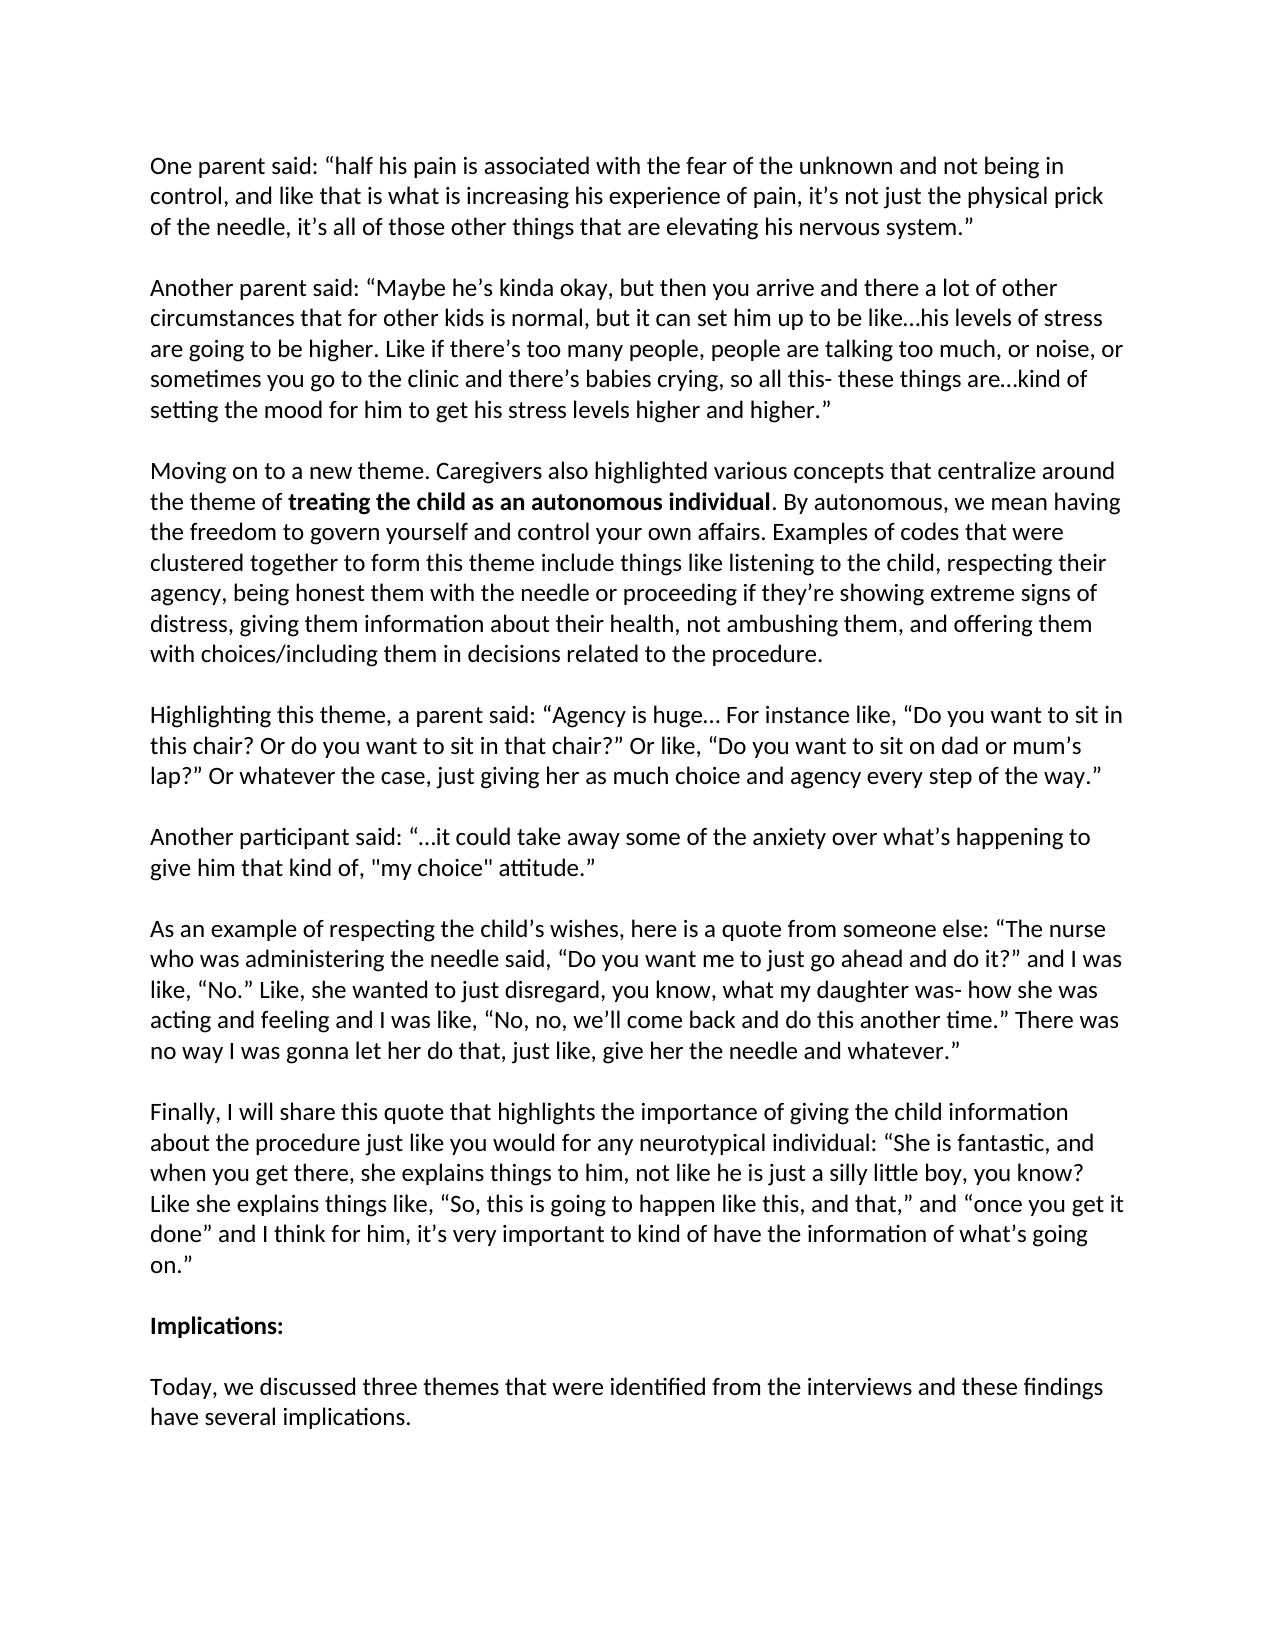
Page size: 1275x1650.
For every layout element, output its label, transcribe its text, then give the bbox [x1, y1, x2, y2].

text Moving on to a new theme. Caregivers also highlighted various concepts that centralize around the theme of treating the child as an autonomous individual. By autonomous, we mean having the freedom to govern yourself and control your own affairs. Examples of codes that were clustered together to form this theme include things like listening to the child, respecting their agency, being honest them with the needle or proceeding if they’re showing extreme signs of distress, giving them information about their health, not ambushing them, and offering them with choices/including them in decisions related to the procedure. [150, 455, 1125, 669]
text Another participant said: “…it could take away some of the anxiety over what’s happening to give him that kind of, "my choice" attitude.” [150, 821, 1125, 882]
text One parent said: “half his pain is associated with the fear of the unknown and not being in control, and like that is what is increasing his experience of pain, it’s not just the physical prick of the needle, it’s all of those other things that are elevating his nervous system.” [150, 150, 1125, 242]
text Today, we discussed three themes that were identified from the interviews and these findings have several implications. [150, 1371, 1125, 1432]
text Highlighting this theme, a parent said: “Agency is huge… For instance like, “Do you want to sit in this chair? Or do you want to sit in that chair?” Or like, “Do you want to sit on dad or mum’s lap?” Or whatever the case, just giving her as much choice and agency every step of the way.” [150, 699, 1125, 791]
text Implications: [150, 1310, 1125, 1340]
text As an example of respecting the child’s wishes, here is a quote from someone else: “The nurse who was administering the needle said, “Do you want me to just go ahead and do it?” and I was like, “No.” Like, she wanted to just disregard, you know, what my daughter was- how she was acting and feeling and I was like, “No, no, we’ll come back and do this another time.” There was no way I was gonna let her do that, just like, give her the needle and whatever.” [150, 913, 1125, 1066]
text Finally, I will share this quote that highlights the importance of giving the child information about the procedure just like you would for any neurotypical individual: “She is fantastic, and when you get there, she explains things to him, not like he is just a silly little boy, you know? Like she explains things like, “So, this is going to happen like this, and that,” and “once you get it done” and I think for him, it’s very important to kind of have the information of what’s going on.” [150, 1096, 1125, 1279]
text Another parent said: “Maybe he’s kinda okay, but then you arrive and there a lot of other circumstances that for other kids is normal, but it can set him up to be like…his levels of stress are going to be higher. Like if there’s too many people, people are talking too much, or noise, or sometimes you go to the clinic and there’s babies crying, so all this- these things are…kind of setting the mood for him to get his stress levels higher and higher.” [150, 272, 1125, 425]
